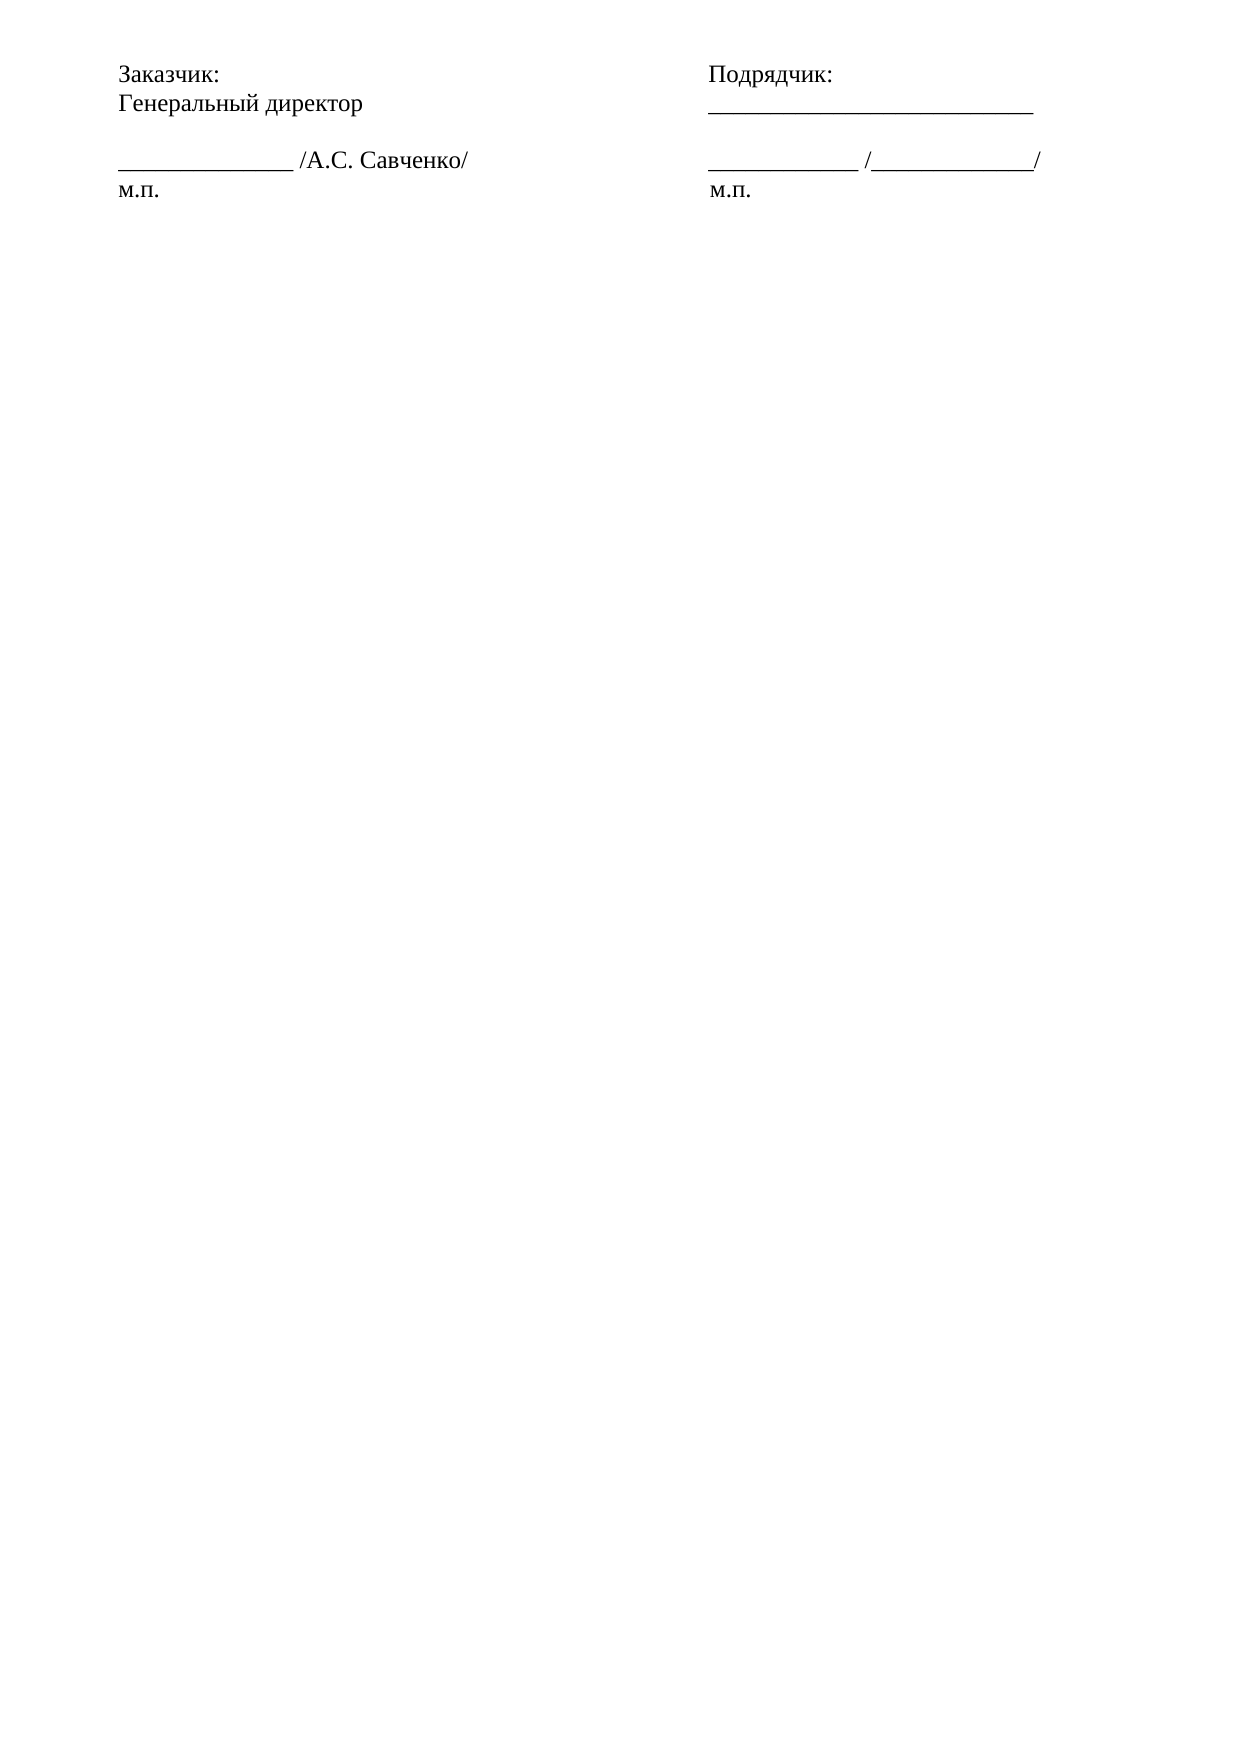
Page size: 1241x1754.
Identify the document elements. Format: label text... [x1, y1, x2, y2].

text ______________ /А.С. Савченко/ ____________ /_____________/ [118, 145, 1181, 174]
text м.п. м.п. [118, 174, 1181, 203]
text Генеральный директор __________________________ [118, 88, 1181, 117]
text Заказчик: Подрядчик: [118, 59, 1181, 88]
